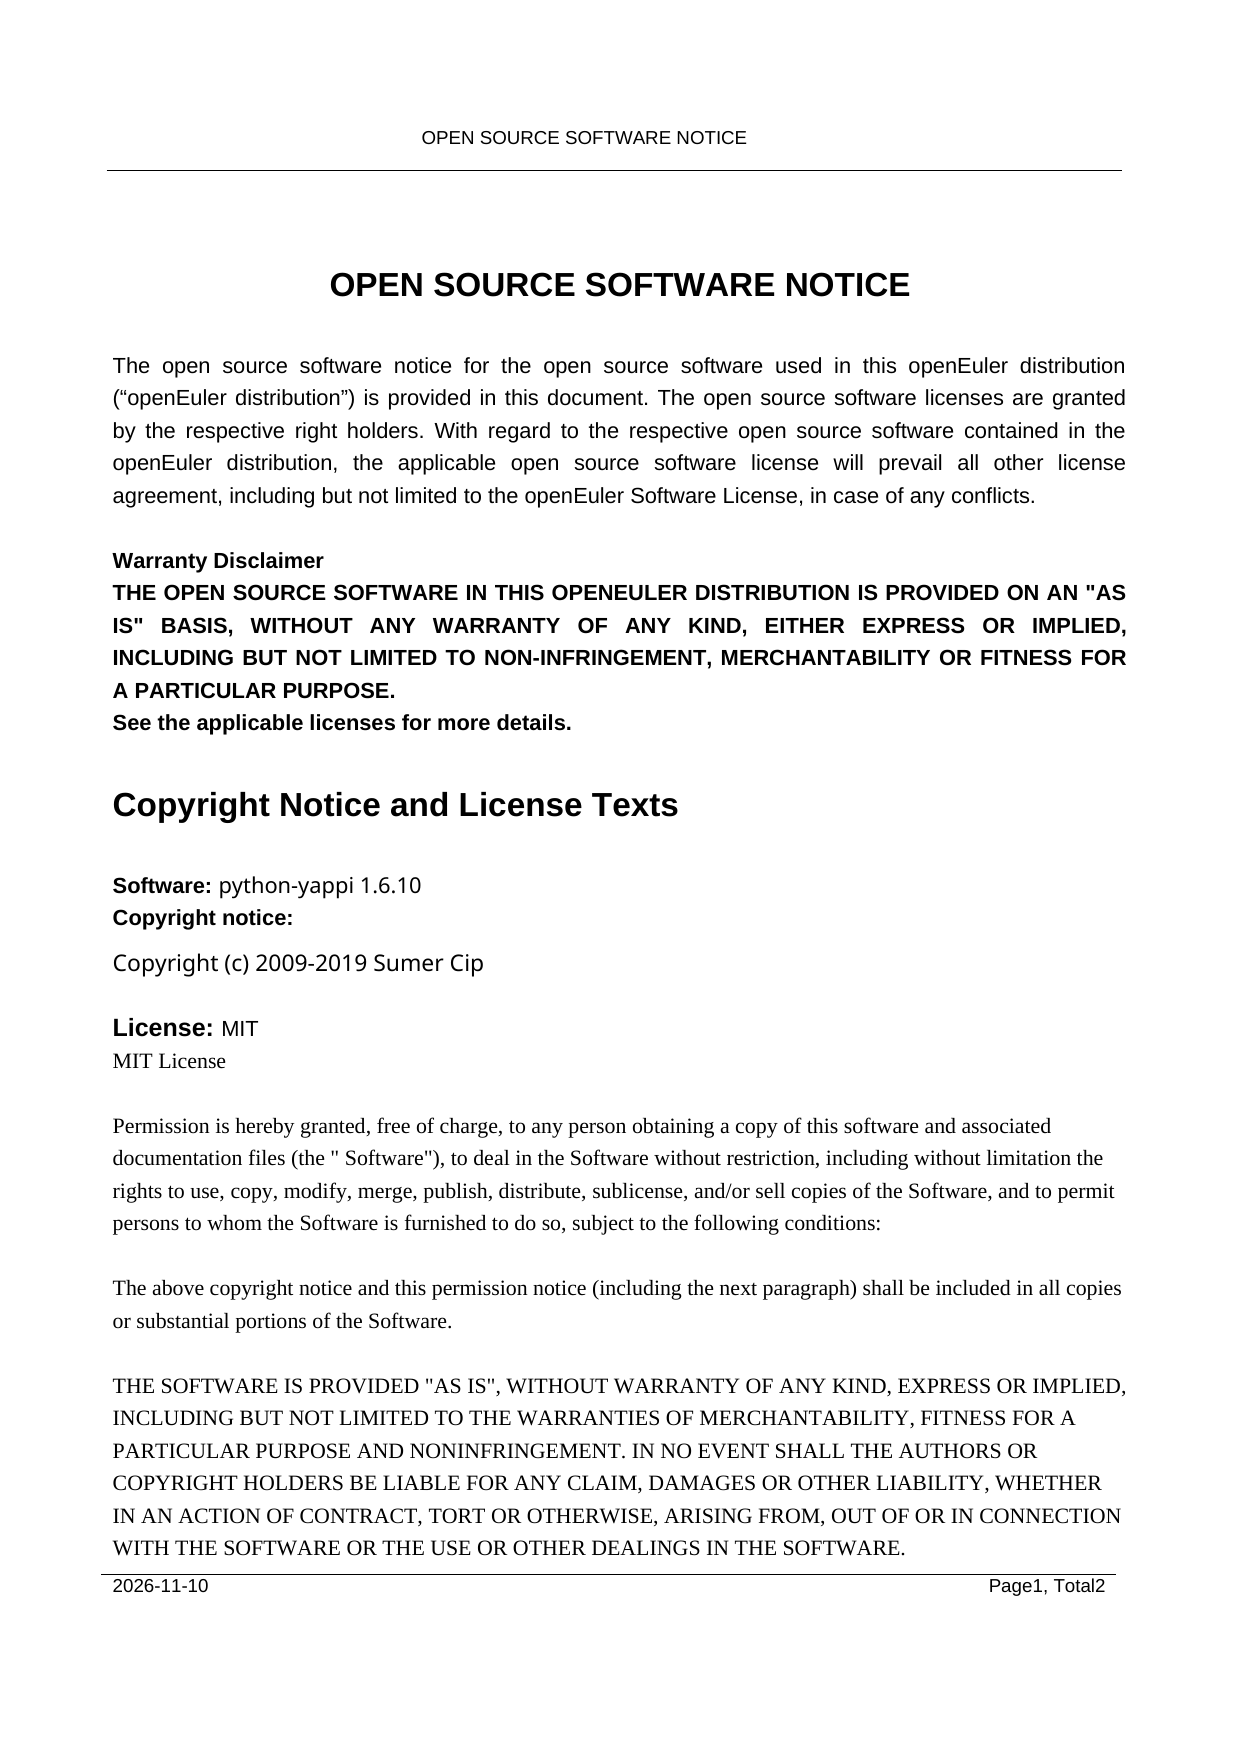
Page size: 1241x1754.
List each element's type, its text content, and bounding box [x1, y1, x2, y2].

text License: MIT [112, 1012, 1128, 1044]
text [112, 1044, 1128, 1564]
text Copyright notice: [112, 901, 1128, 934]
text THE OPEN SOURCE SOFTWARE IN THIS OPENEULER DISTRIBUTION IS PROVIDED ON AN "AS IS" BASIS, WITHOUT ANY WARRANTY OF ANY KIND, EITHER EXPRESS OR IMPLIED, INCLUDING BUT NOT LIMITED TO NON-INFRINGEMENT, MERCHANTABILITY OR FITNESS FOR A PARTICULAR PURPOSE. See the applicable licenses for more details. [112, 576, 1128, 739]
text Copyright Notice and License Texts [112, 771, 1128, 836]
text Copyright (c) 2009-2019 Sumer Cip [112, 947, 1128, 1012]
text The open source software notice for the open source software used in this openEuler distribution (“openEuler distribution”) is provided in this document. The open source software licenses are granted by the respective right holders. With regard to the respective open source software contained in the openEuler distribution, the applicable open source software license will prevail all other license agreement, including but not limited to the openEuler Software License, in case of any conflicts. [112, 349, 1128, 511]
title Software: python-yappi 1.6.10 [112, 869, 1128, 901]
text Warranty Disclaimer [112, 544, 1128, 576]
text OPEN SOURCE SOFTWARE NOTICE [112, 251, 1128, 316]
